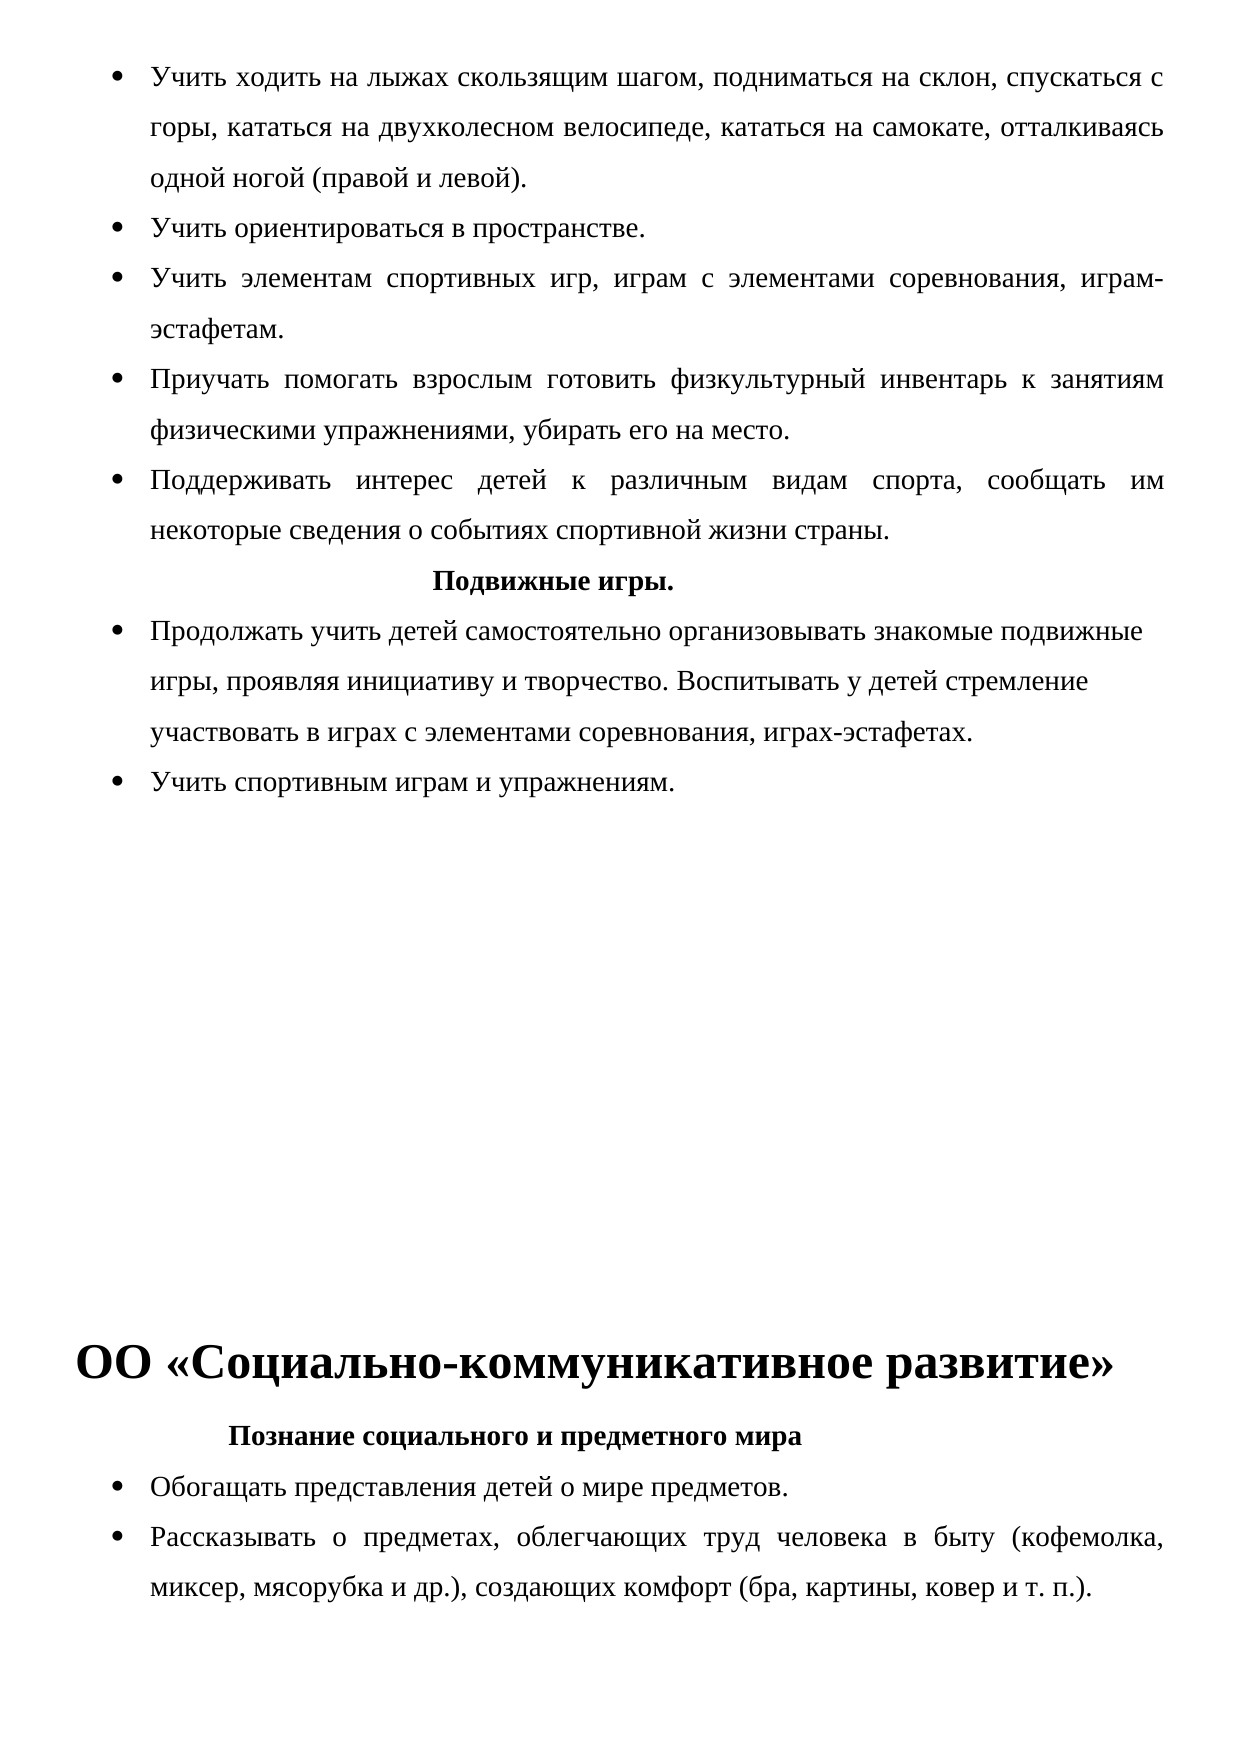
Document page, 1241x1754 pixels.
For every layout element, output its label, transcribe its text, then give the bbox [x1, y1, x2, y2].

text Подвижные игры. [75, 563, 1165, 596]
list Учить ходить на лыжах скользящим шагом, подниматься на склон, спускаться с горы, кататься на двухколесном велосипеде, кататься на самокате, отталкиваясь одной ногой (правой и левой). [112, 59, 1165, 193]
list Поддерживать интерес детей к различным видам спорта, сообщать им некоторые сведения о событиях спортивной жизни страны. [112, 462, 1165, 546]
list Учить спортивным играм и упражнениям. [112, 764, 1165, 798]
list Обогащать представления детей о мире предметов. [112, 1469, 1165, 1502]
list Продолжать учить детей самостоятельно организовывать знакомые подвижные игры, проявляя инициативу и творчество. Воспитывать у детей стремление участвовать в играх с элементами соревнования, играх-эстафетах. [112, 613, 1165, 747]
text ОО «Социально-коммуникативное развитие» [75, 1332, 1165, 1389]
list Учить элементам спортивных игр, играм с элементами соревнования, играм-эстафетам. [112, 261, 1165, 344]
text Познание социального и предметного мира [75, 1418, 1165, 1452]
list Учить ориентироваться в пространстве. [112, 210, 1165, 244]
list Рассказывать о предметах, облегчающих труд человека в быту (кофемолка, миксер, мясорубка и др.), создающих комфорт (бра, картины, ковер и т. п.). [112, 1519, 1165, 1603]
list Приучать помогать взрослым готовить физкультурный инвентарь к занятиям физическими упражнениями, убирать его на место. [112, 361, 1165, 445]
